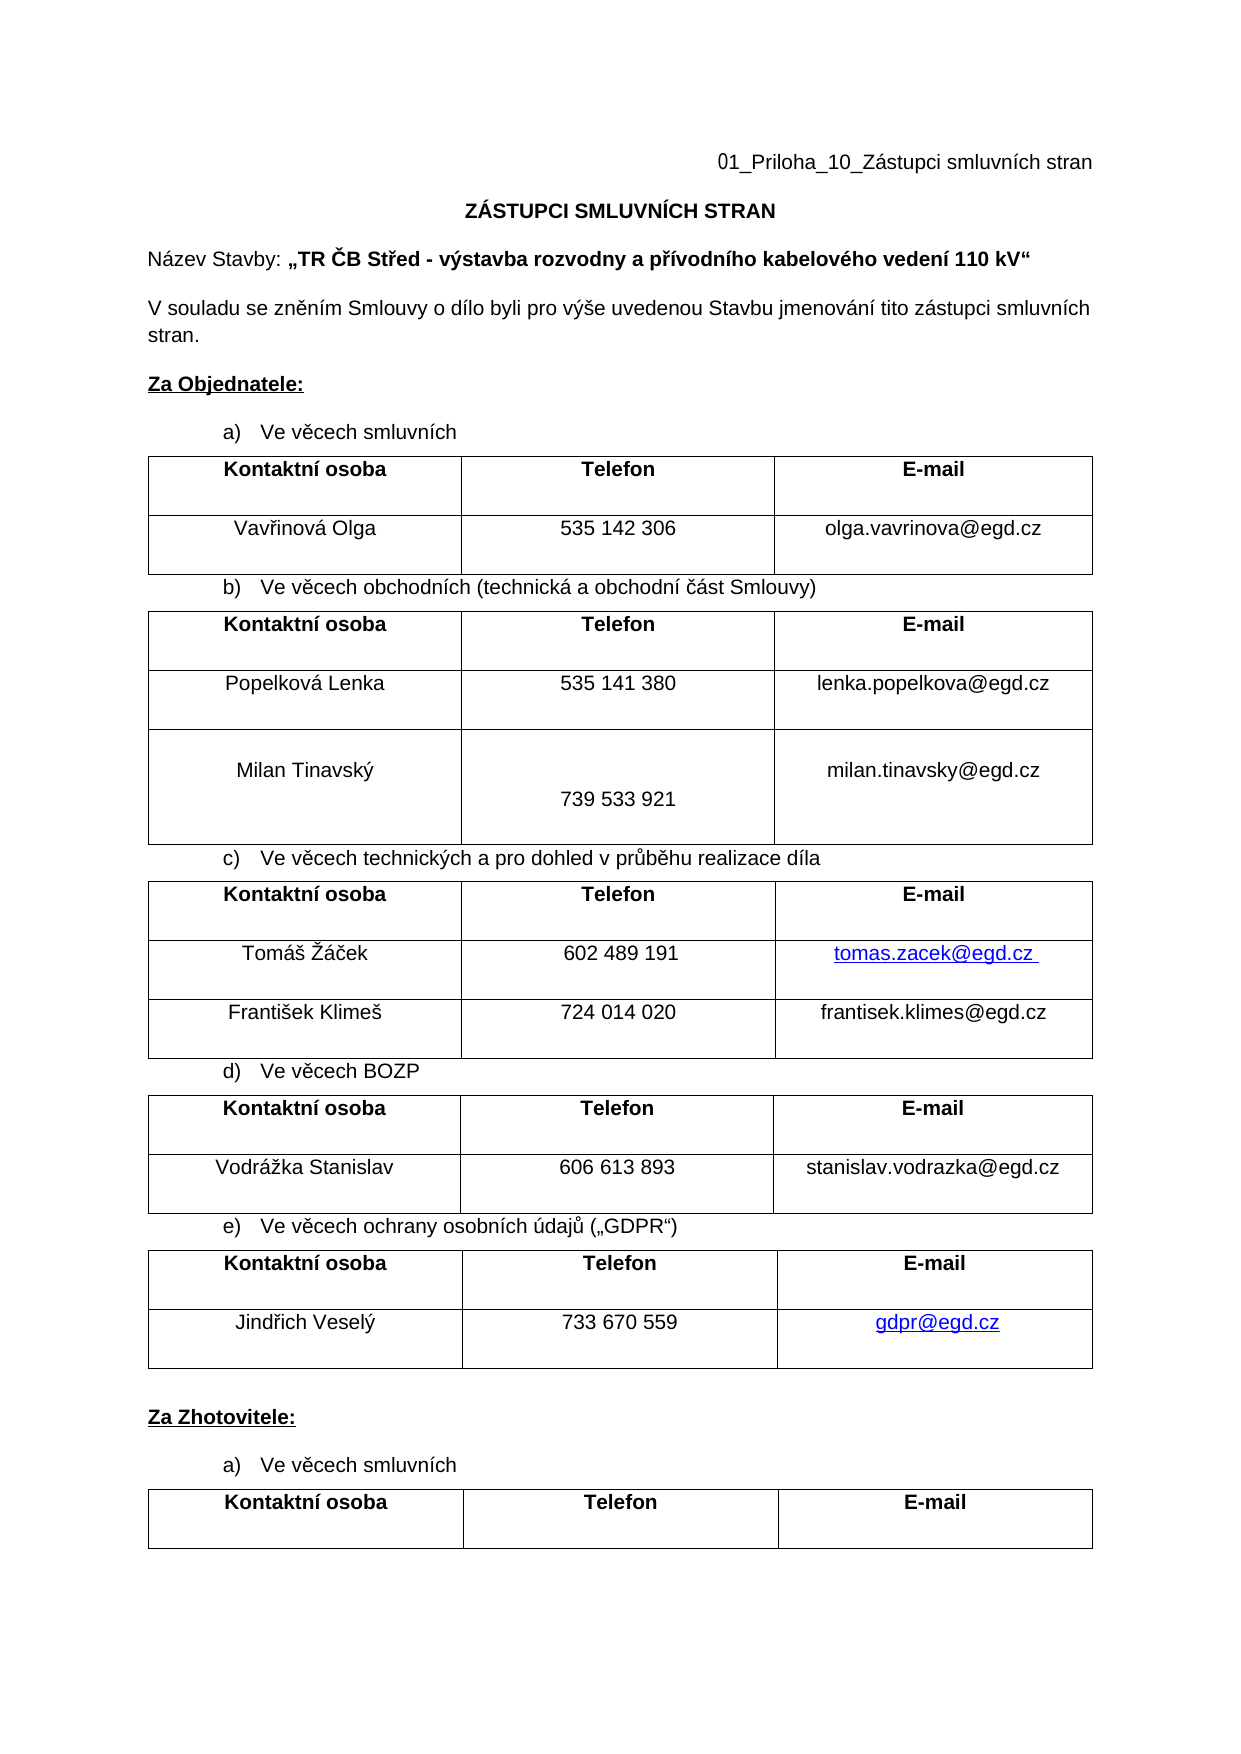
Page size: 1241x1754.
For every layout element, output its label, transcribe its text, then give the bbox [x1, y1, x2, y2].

table_header E-mail [775, 457, 1092, 515]
table_header Kontaktní osoba [149, 1251, 462, 1309]
table_cell Popelková Lenka [149, 671, 461, 728]
table_cell Jindřich Veselý [149, 1310, 462, 1368]
table_header Kontaktní osoba [149, 882, 461, 940]
list Ve věcech smluvních [223, 420, 1093, 444]
table_cell Vavřinová Olga [149, 516, 461, 574]
text Za Zhotovitele: [148, 1405, 1093, 1429]
table_cell Vodrážka Stanislav [149, 1155, 460, 1213]
table_header Telefon [461, 1096, 773, 1154]
table_header E-mail [778, 1251, 1092, 1309]
table_header E-mail [779, 1490, 1092, 1548]
table_header Kontaktní osoba [149, 1490, 463, 1548]
table_header E-mail [776, 882, 1092, 940]
table_header E-mail [775, 612, 1092, 669]
text ZÁSTUPCI SMLUVNÍCH STRAN [148, 199, 1093, 223]
table_header Název Stavby: „TR ČB Střed - výstavba rozvodny a přívodního kabelového vedení 110 kV“ [148, 247, 1041, 296]
table_cell 606 613 893 [461, 1155, 773, 1213]
table_cell 535 142 306 [462, 516, 774, 574]
list Ve věcech ochrany osobních údajů („GDPR“) [223, 1214, 1093, 1238]
table_cell 535 141 380 [462, 671, 774, 728]
table_cell gdpr@egd.cz [778, 1310, 1092, 1368]
table_cell Milan Tinavský [149, 730, 461, 844]
list Ve věcech obchodních (technická a obchodní část Smlouvy) [223, 575, 1093, 599]
table_header Telefon [462, 882, 775, 940]
table_cell lenka.popelkova@egd.cz [775, 671, 1092, 728]
table_cell Tomáš Žáček [149, 941, 461, 999]
table_cell milan.tinavsky@egd.cz [775, 730, 1092, 844]
list Ve věcech smluvních [223, 1453, 1093, 1477]
table_cell 733 670 559 [463, 1310, 777, 1368]
table_header Kontaktní osoba [149, 1096, 460, 1154]
table_header Kontaktní osoba [149, 457, 461, 515]
table_cell olga.vavrinova@egd.cz [775, 516, 1092, 574]
list Ve věcech technických a pro dohled v průběhu realizace díla [223, 845, 1093, 869]
table_header Telefon [463, 1251, 777, 1309]
text V souladu se zněním Smlouvy o dílo byli pro výše uvedenou Stavbu jmenování tito zástupci smluvních stran. [148, 296, 1093, 347]
text 01_Priloha_10_Zástupci smluvních stran [148, 148, 1093, 174]
table_header E-mail [774, 1096, 1092, 1154]
table_cell František Klimeš [149, 1000, 461, 1058]
text Za Objednatele: [148, 371, 1093, 395]
table_cell 724 014 020 [462, 1000, 775, 1058]
table_cell stanislav.vodrazka@egd.cz [774, 1155, 1092, 1213]
table_header Kontaktní osoba [149, 612, 461, 669]
table_cell tomas.zacek@egd.cz [776, 941, 1092, 999]
list Ve věcech BOZP [223, 1059, 1093, 1083]
table_header Telefon [462, 457, 774, 515]
table_header Telefon [464, 1490, 778, 1548]
table_header Telefon [462, 612, 774, 669]
table_cell 739 533 921 [462, 730, 774, 844]
table_cell frantisek.klimes@egd.cz [776, 1000, 1092, 1058]
table_cell 602 489 191 [462, 941, 775, 999]
